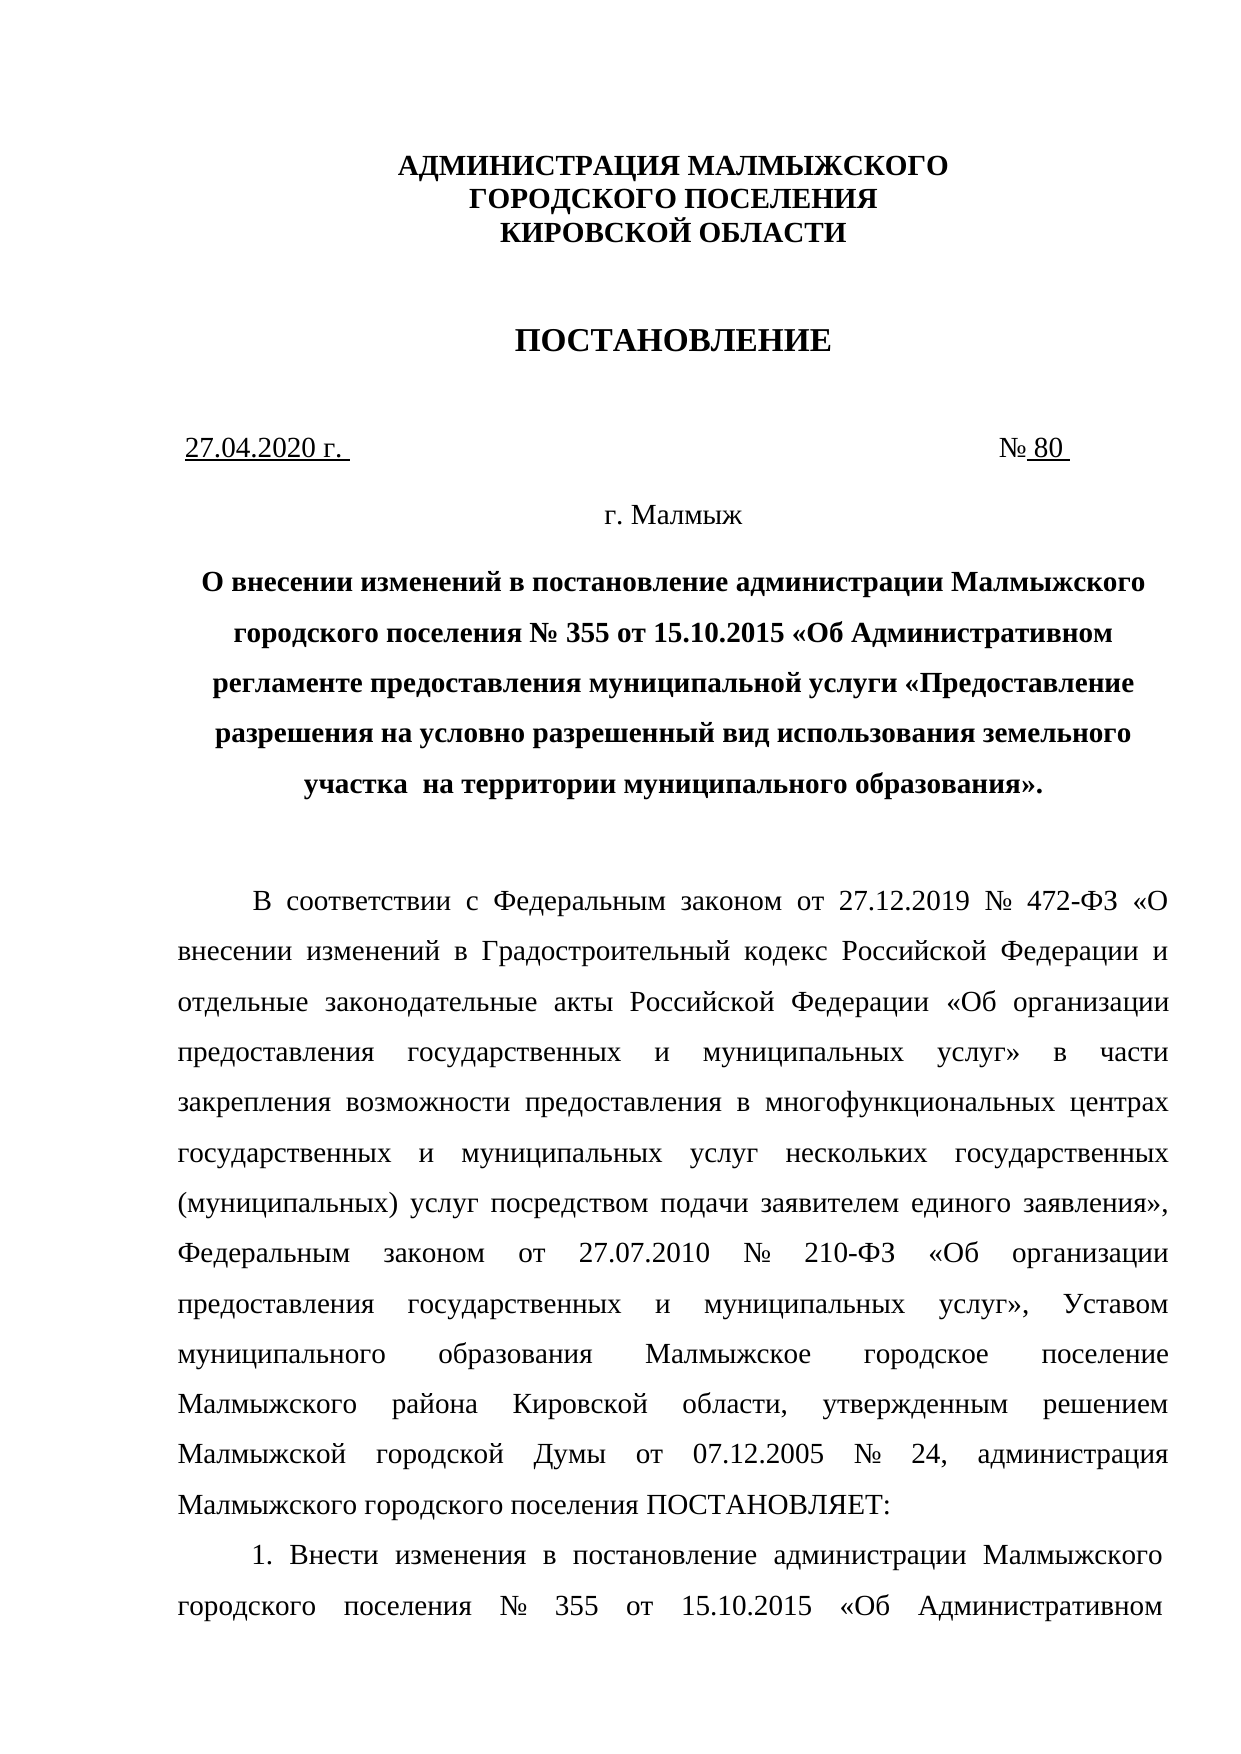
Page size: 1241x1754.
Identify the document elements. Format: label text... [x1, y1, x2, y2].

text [177, 1537, 1163, 1621]
text ПОСТАНОВЛЕНИЕ [177, 320, 1169, 358]
text г. Малмыж [177, 497, 1169, 531]
text В соответствии с Федеральным законом от 27.12.2019 № 472-ФЗ «О внесении изменений в Градостроительный кодекс Российской Федерации и отдельные законодательные акты Российской Федерации «Об организации предоставления государственных и муниципальных услуг» в части закрепления возможности предоставления в многофункциональных центрах государственных и муниципальных услуг нескольких государственных (муниципальных) услуг посредством подачи заявителем единого заявления», Федеральным законом от 27.07.2010 № 210-ФЗ «Об организации предоставления государственных и муниципальных услуг», Уставом муниципального образования Малмыжское городское поселение Малмыжского района Кировской области, утвержденным решением Малмыжской городской Думы от 07.12.2005 № 24, администрация Малмыжского городского поселения ПОСТАНОВЛЯЕТ: [177, 883, 1169, 1521]
text КИРОВСКОЙ ОБЛАСТИ [177, 215, 1169, 248]
text 27.04.2020 г. № 80 [177, 430, 1169, 464]
text АДМИНИСТРАЦИЯ МАЛМЫЖСКОГО [177, 148, 1169, 181]
text О внесении изменений в постановление администрации Малмыжского городского поселения № 355 от 15.10.2015 «Об Административном регламенте предоставления муниципальной услуги «Предоставление разрешения на условно разрешенный вид использования земельного участка на территории муниципального образования». [177, 564, 1169, 799]
text ГОРОДСКОГО ПОСЕЛЕНИЯ [177, 181, 1169, 215]
